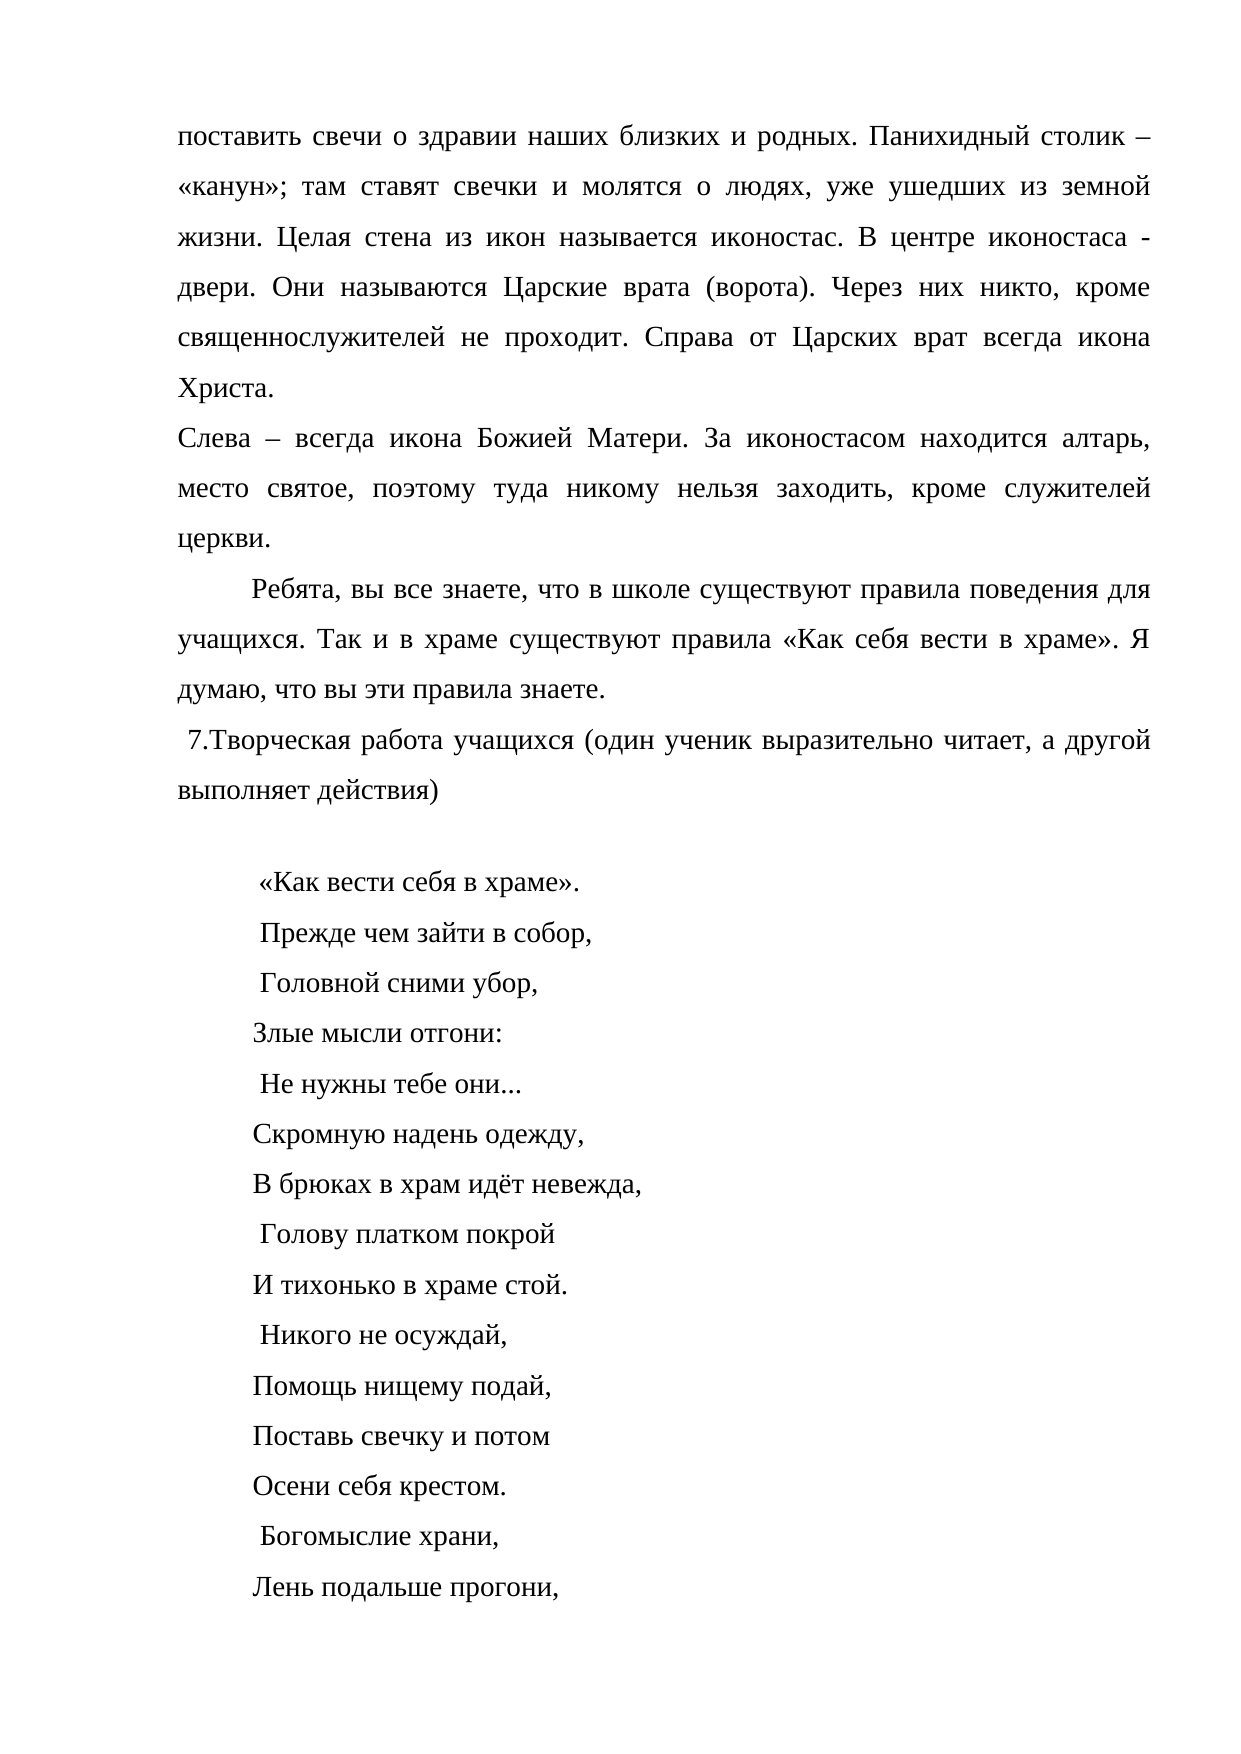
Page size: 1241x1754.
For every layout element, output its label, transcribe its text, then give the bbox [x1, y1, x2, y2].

text «Как вести себя в храме». [251, 864, 1152, 898]
text И тихонько в храме стой. [252, 1267, 1152, 1301]
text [177, 118, 1152, 403]
text Головной сними убор, [252, 965, 1152, 999]
text Злые мысли отгони: [252, 1015, 1152, 1049]
text В брюках в храм идёт невежда, [252, 1166, 1152, 1200]
text Никого не осуждай, [252, 1317, 1152, 1351]
text Осени себя крестом. [252, 1468, 1152, 1502]
text Голову платком покрой [252, 1217, 1152, 1250]
text Богомыслие храни, [252, 1518, 1152, 1552]
text Помощь нищему подай, [252, 1368, 1152, 1401]
text 7.Творческая работа учащихся (один ученик выразительно читает, а другой выполняет действия) [177, 722, 1152, 806]
text Лень подальше прогони, [252, 1569, 1152, 1602]
text Прежде чем зайти в собор, [252, 915, 1152, 948]
text Скромную надень одежду, [252, 1116, 1152, 1149]
text Слева – всегда икона Божией Матери. За иконостасом находится алтарь, место святое, поэтому туда никому нельзя заходить, кроме служителей церкви. [177, 420, 1152, 554]
text Ребята, вы все знаете, что в школе существуют правила поведения для учащихся. Так и в храме существуют правила «Как себя вести в храме». Я думаю, что вы эти правила знаете. [177, 571, 1152, 705]
text Не нужны тебе они... [252, 1066, 1152, 1099]
text Поставь свечку и потом [252, 1418, 1152, 1451]
